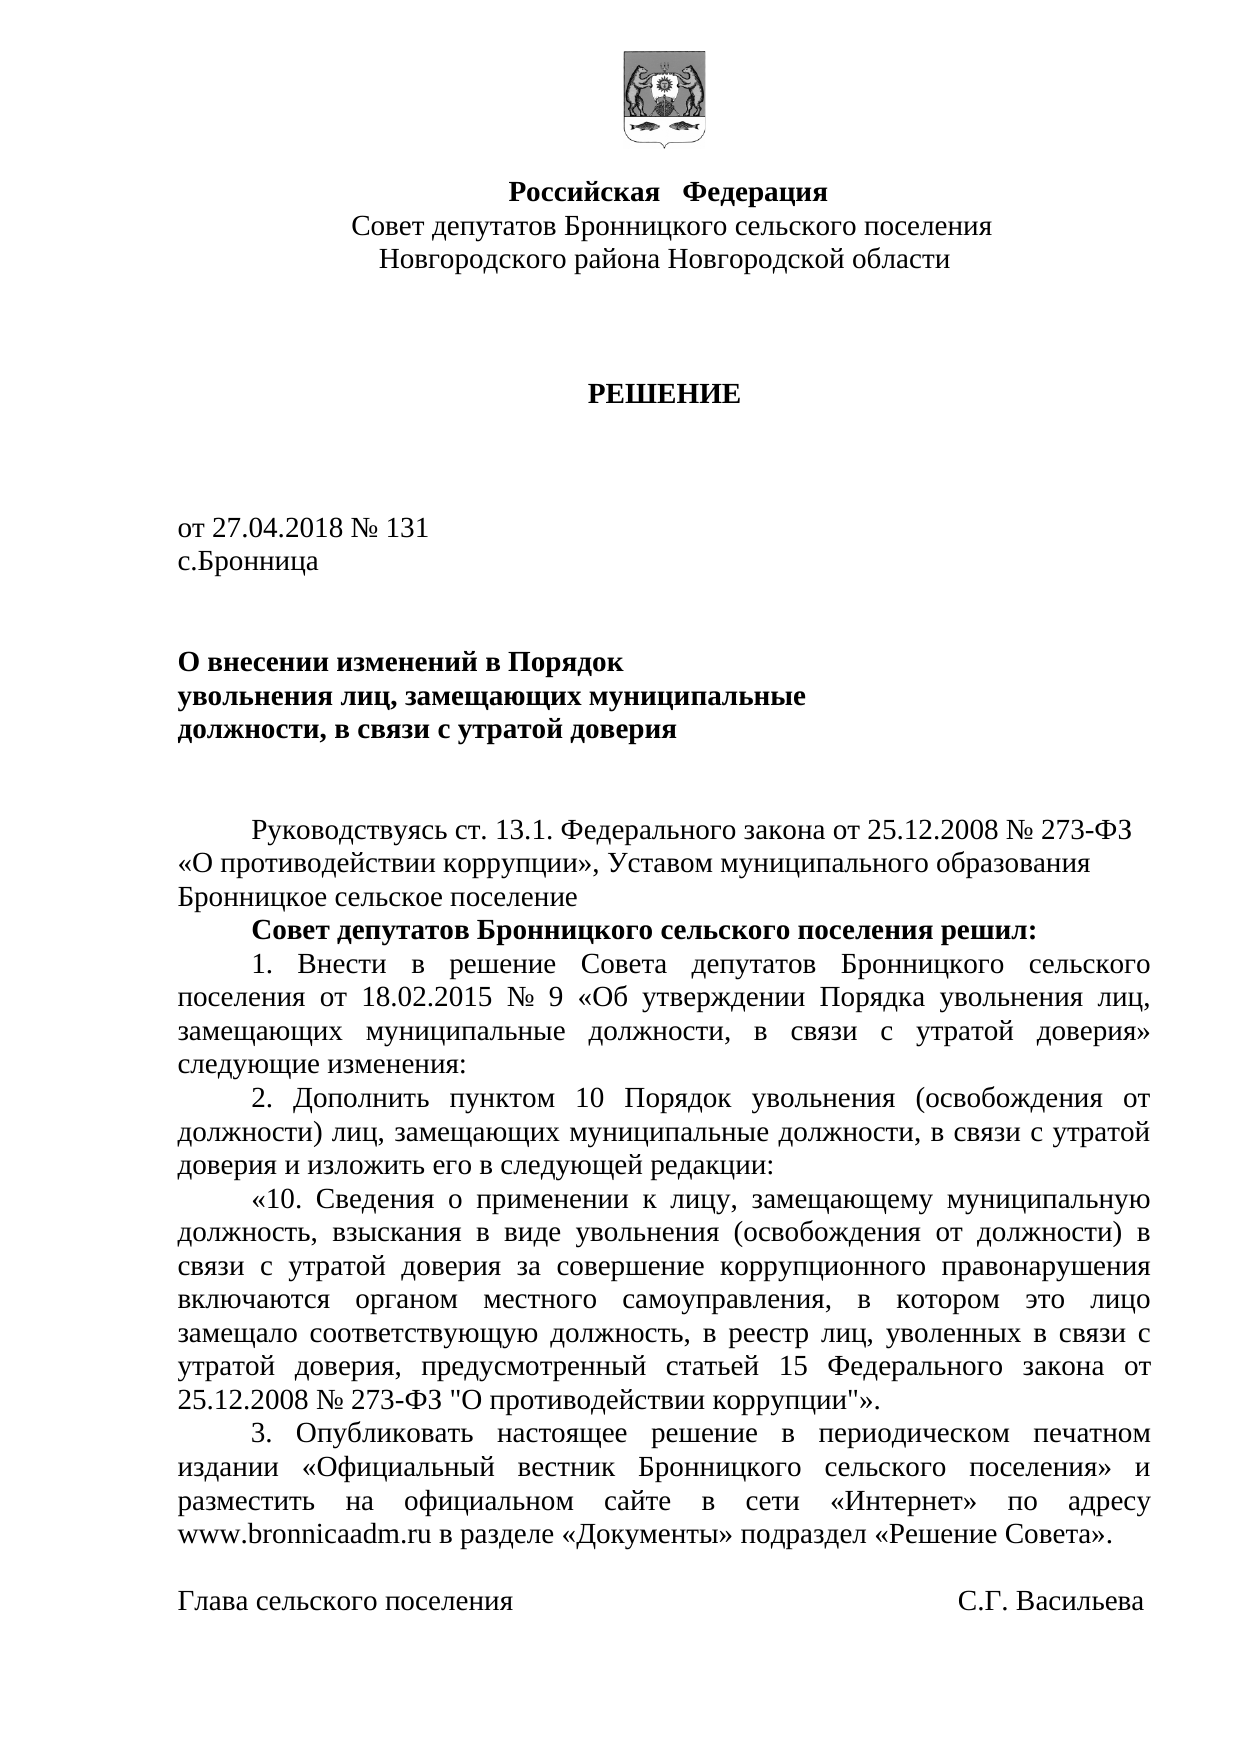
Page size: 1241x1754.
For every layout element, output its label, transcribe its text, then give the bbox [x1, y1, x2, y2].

text 1. Внести в решение Совета депутатов Бронницкого сельского поселения от 18.02.2015 № 9 «Об утверждении Порядка увольнения лиц, замещающих муниципальные должности, в связи с утратой доверия» следующие изменения: [177, 946, 1152, 1080]
text Руководствуясь ст. 13.1. Федерального закона от 25.12.2008 № 273-ФЗ «О противодействии коррупции», Уставом муниципального образования Бронницкое сельское поселение [177, 812, 1152, 912]
text РЕШЕНИЕ [177, 376, 1152, 409]
text Глава сельского поселения С.Г. Васильева [177, 1583, 1152, 1617]
text Российская Федерация [177, 174, 1152, 208]
text увольнения лиц, замещающих муниципальные [177, 678, 1152, 711]
text 2. Дополнить пунктом 10 Порядок увольнения (освобождения от должности) лиц, замещающих муниципальные должности, в связи с утратой доверия и изложить его в следующей редакции: [177, 1080, 1152, 1181]
text Совет депутатов Бронницкого сельского поселения [177, 208, 1152, 242]
text от 27.04.2018 № 131 [177, 510, 1152, 543]
text Новгородского района Новгородской области [177, 242, 1152, 275]
text с.Бронница [177, 543, 1152, 577]
text Совет депутатов Бронницкого сельского поселения решил: [177, 912, 1152, 946]
text должности, в связи с утратой доверия [177, 711, 1152, 745]
text «10. Сведения о применении к лицу, замещающему муниципальную должность, взыскания в виде увольнения (освобождения от должности) в связи с утратой доверия за совершение коррупционного правонарушения включаются органом местного самоуправления, в котором это лицо замещало соответствующую должность, в реестр лиц, уволенных в связи с утратой доверия, предусмотренный статьей 15 Федерального закона от 25.12.2008 № 273-ФЗ "О противодействии коррупции"». [177, 1181, 1152, 1416]
text 3. Опубликовать настоящее решение в периодическом печатном издании «Официальный вестник Бронницкого сельского поселения» и разместить на официальном сайте в сети «Интернет» по адресу www.bronnicaadm.ru в разделе «Документы» подраздел «Решение Совета». [177, 1416, 1152, 1550]
text О внесении изменений в Порядок [177, 644, 1152, 678]
